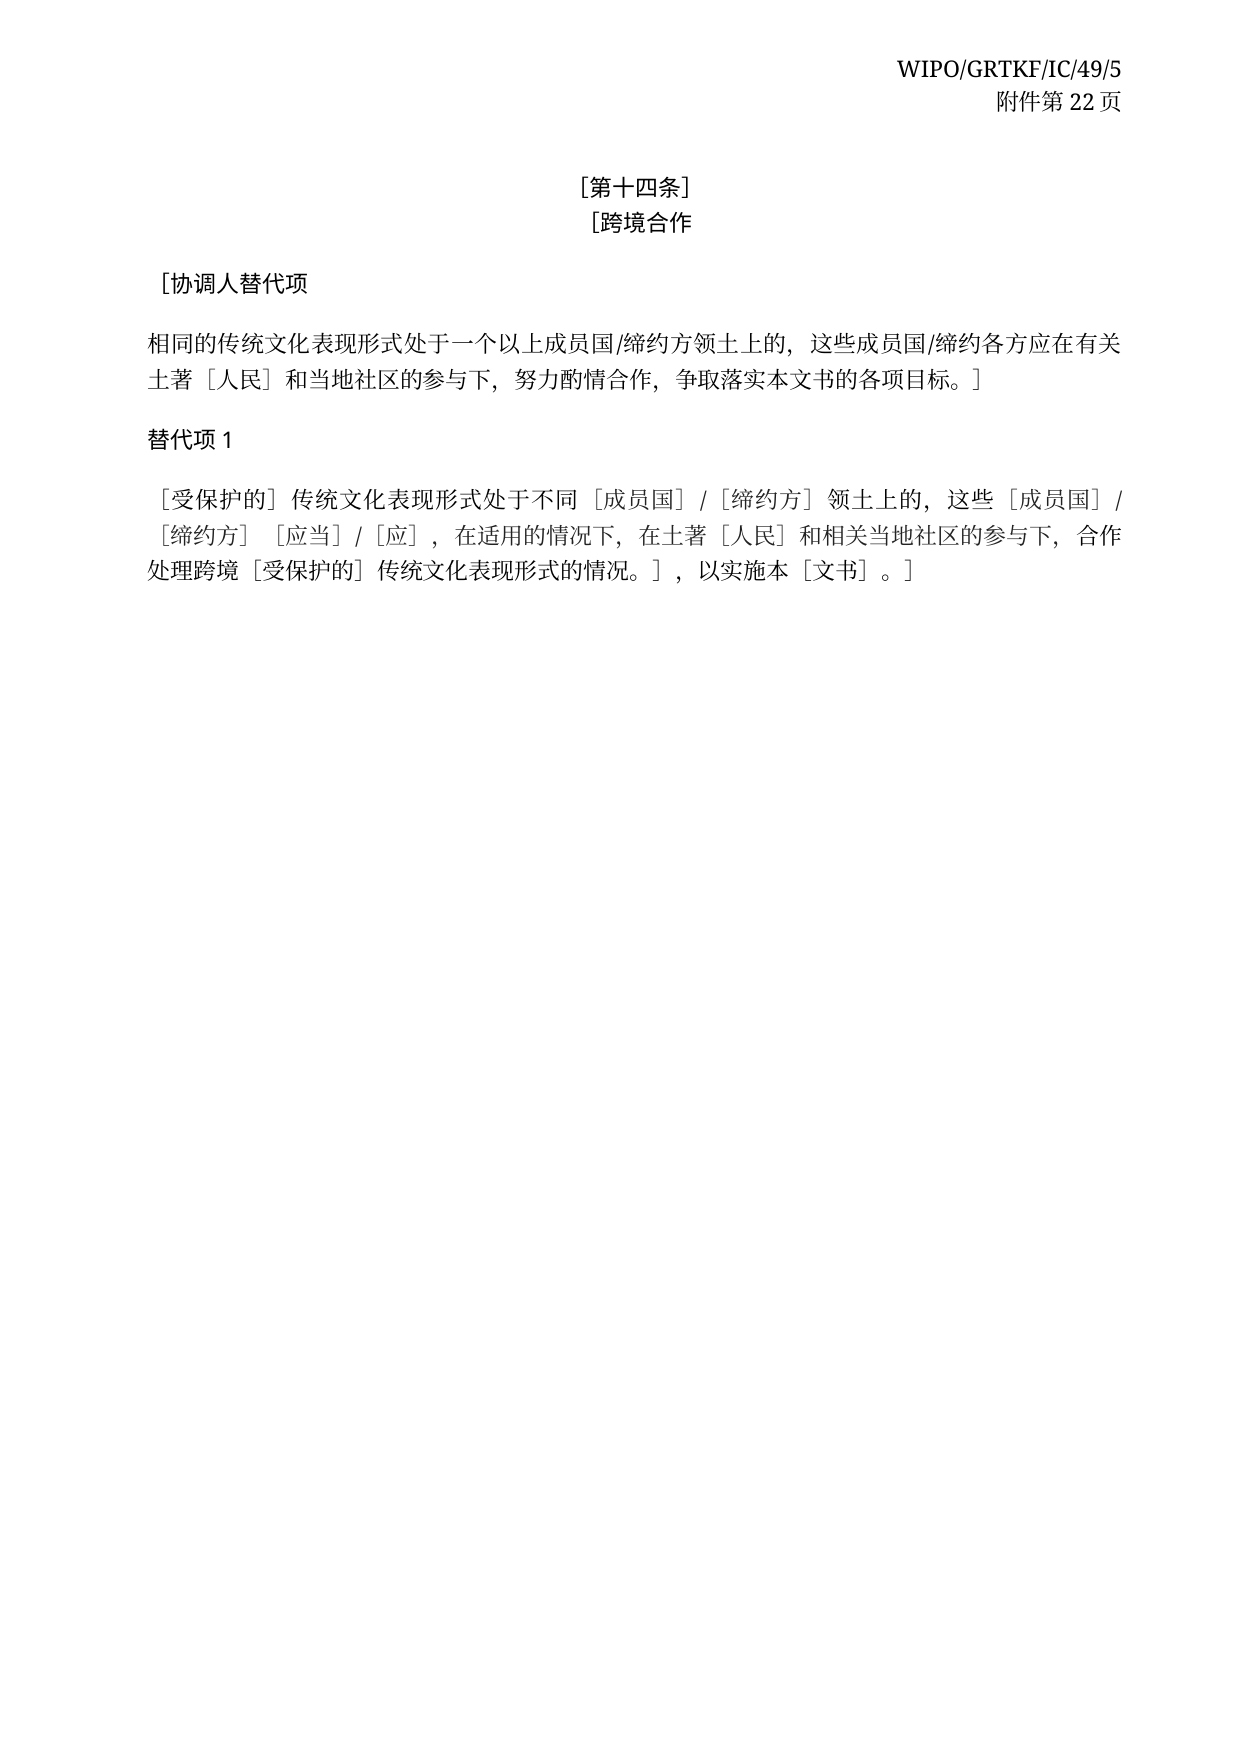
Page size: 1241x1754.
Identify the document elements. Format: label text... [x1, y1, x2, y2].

text ［第十四条］ ［跨境合作 [148, 167, 1122, 238]
text 相同的传统文化表现形式处于一个以上成员国/缔约方领土上的，这些成员国/缔约各方应在有关土著［人民］和当地社区的参与下，努力酌情合作，争取落实本文书的各项目标。］ [148, 324, 1122, 394]
text ［协调人替代项 [148, 263, 1122, 299]
text 替代项1 [148, 419, 1122, 455]
text ［受保护的］传统文化表现形式处于不同［成员国］/［缔约方］领土上的，这些［成员国］/［缔约方］［应当］/［应］，在适用的情况下，在土著［人民］和相关当地社区的参与下，合作处理跨境［受保护的］传统文化表现形式的情况。］，以实施本［文书］。］ [148, 480, 1122, 586]
